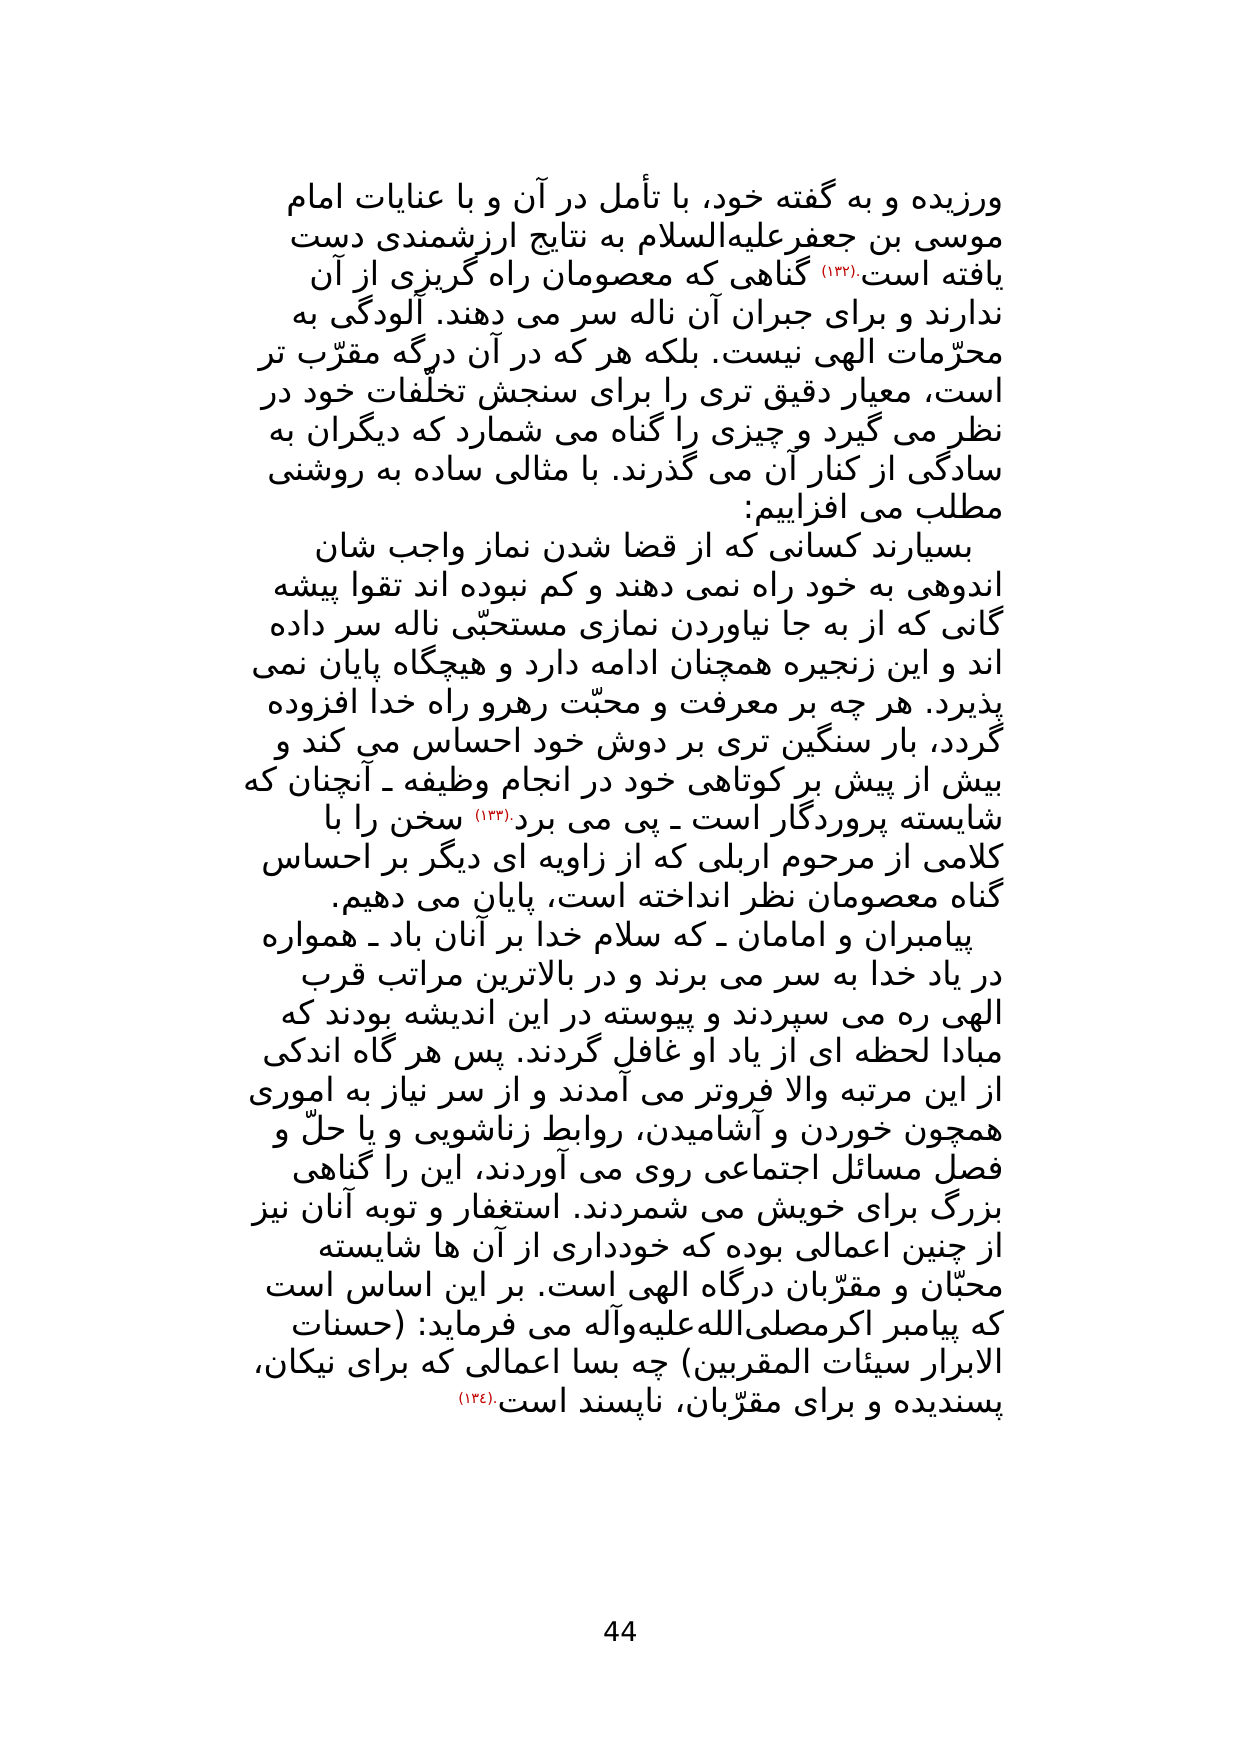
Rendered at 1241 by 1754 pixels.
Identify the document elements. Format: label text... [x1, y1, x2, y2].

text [236, 177, 1004, 527]
text پيامبران و امامان ـ كه سلام خدا بر آنان باد ـ همواره در ياد خدا به سر مى برند و در بالاترين مراتب قرب الهى ره مى سپردند و پيوسته در اين انديشه بودند كه مبادا لحظه اى از ياد او غافل گردند. پس هر گاه اندكى از اين مرتبه والا فروتر مى آمدند و از سر نياز به امورى همچون خوردن و آشاميدن، روابط زناشويى و يا حلّ و فصل مسائل اجتماعى روى مى آوردند، اين را گناهى بزرگ براى خويش مى شمردند. استغفار و توبه آنان نيز از چنين اعمالى بوده كه خوددارى از آن ها شايسته محبّان و مقرّبان درگاه الهى است. بر اين اساس است كه پيامبر اكرمصلى‌الله‌عليه‌وآله مى فرمايد: (حسنات الابرار سيئات المقربين) چه بسا اعمالى كه براى نيكان، پسنديده و براى مقرّبان، ناپسند است.(١٣٤) [236, 915, 1004, 1421]
text بسيارند كسانى كه از قضا شدن نماز واجب شان اندوهى به خود راه نمى دهند و كم نبوده اند تقوا پيشه گانى كه از به جا نياوردن نمازى مستحبّى ناله سر داده اند و اين زنجيره همچنان ادامه دارد و هيچگاه پايان نمى پذيرد. هر چه بر معرفت و محبّت رهرو راه خدا افزوده گردد، بار سنگين ترى بر دوش خود احساس مى كند و بيش از پيش بر كوتاهى خود در انجام وظيفه ـ آنچنان كه شايسته پروردگار است ـ پى مى برد.(١٣٣) سخن را با كلامى از مرحوم اربلى كه از زاويه اى ديگر بر احساس گناه معصومان نظر انداخته است، پايان مى دهيم. [236, 527, 1004, 915]
